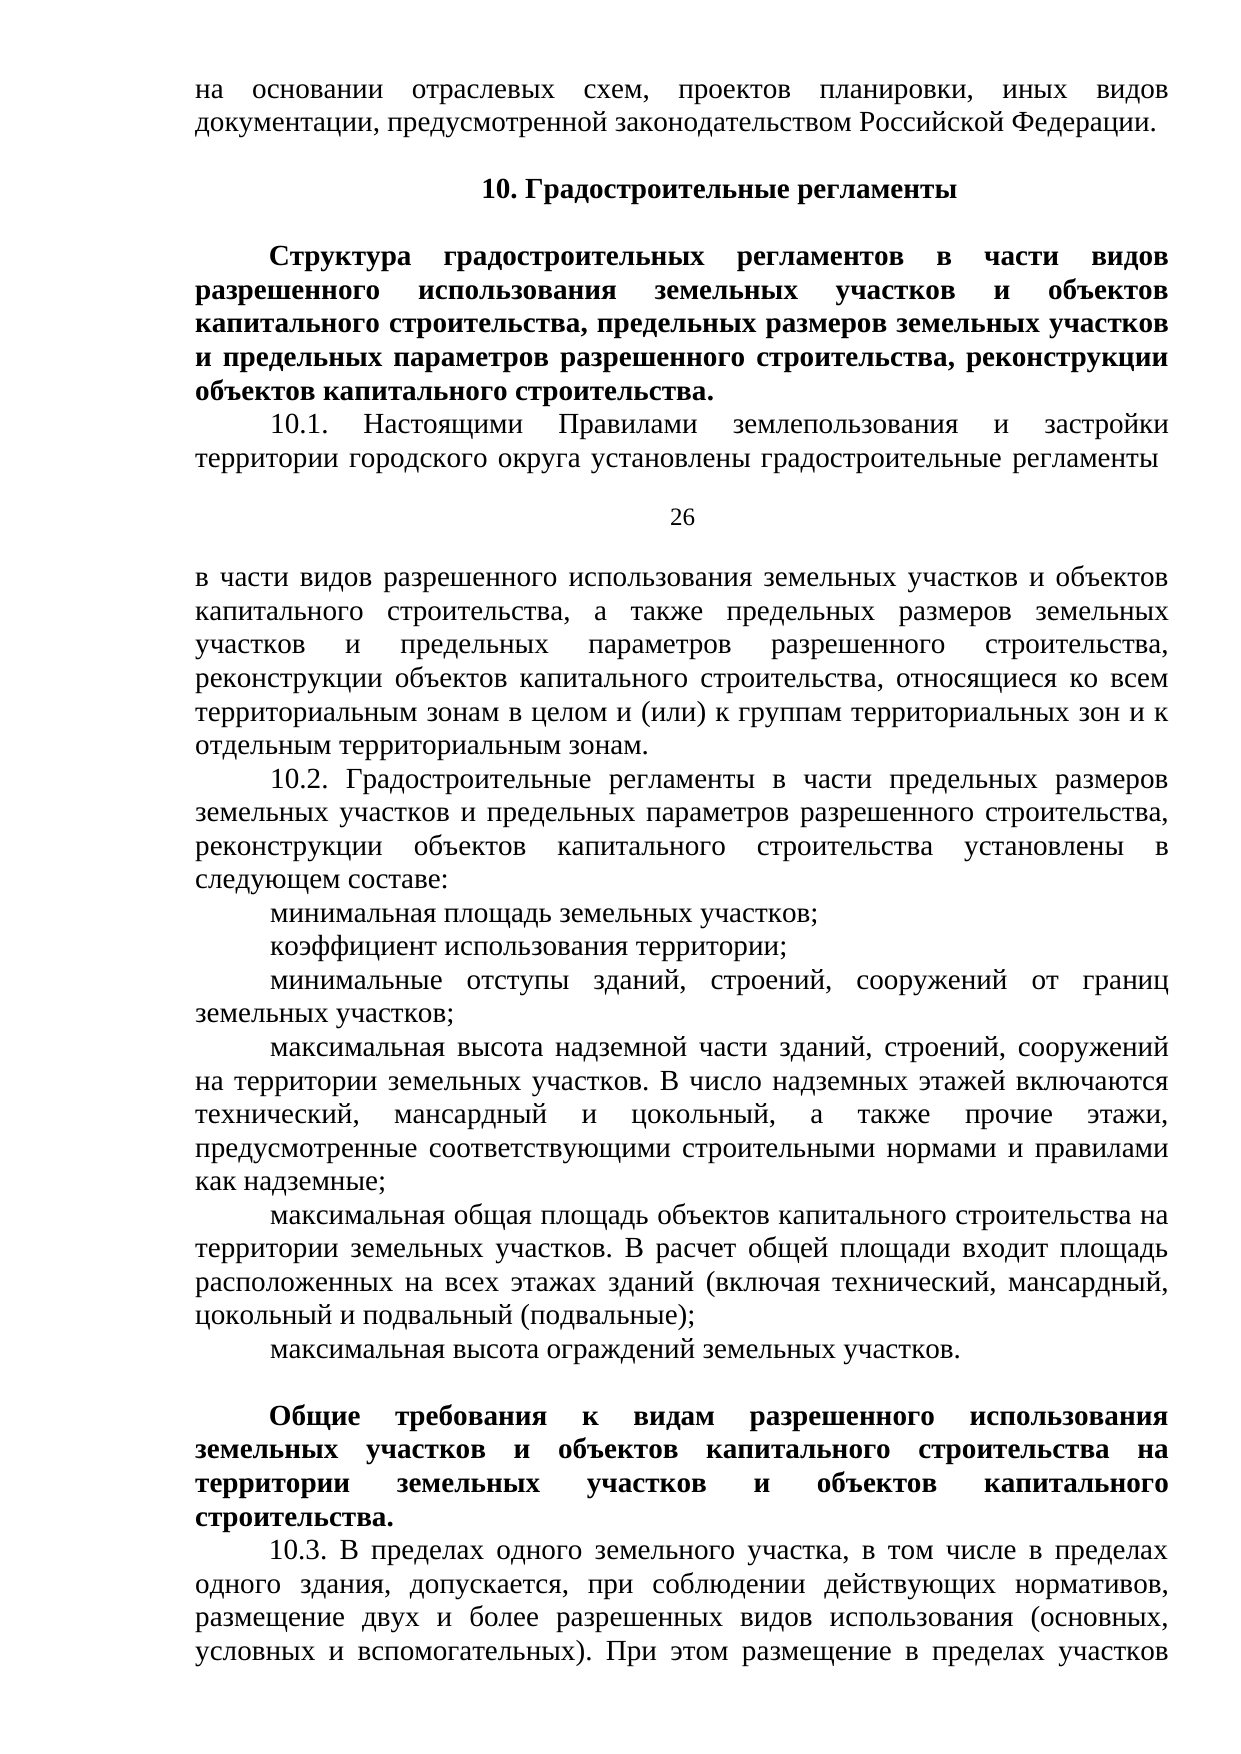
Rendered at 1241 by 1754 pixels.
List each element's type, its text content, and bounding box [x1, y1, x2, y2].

text минимальная площадь земельных участков; [195, 895, 1169, 928]
text Структура градостроительных регламентов в части видов разрешенного использования земельных участков и объектов капитального строительства, предельных размеров земельных участков и предельных параметров разрешенного строительства, реконструкции объектов капитального строительства. [195, 238, 1169, 406]
text максимальная высота надземной части зданий, строений, сооружений на территории земельных участков. В число надземных этажей включаются технический, мансардный и цокольный, а также прочие этажи, предусмотренные соответствующими строительными нормами и правилами как надземные; [195, 1029, 1169, 1197]
text в части видов разрешенного использования земельных участков и объектов капитального строительства, а также предельных размеров земельных участков и предельных параметров разрешенного строительства, реконструкции объектов капитального строительства, относящиеся ко всем территориальным зонам в целом и (или) к группам территориальных зон и к отдельным территориальным зонам. [195, 559, 1169, 761]
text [195, 1532, 1169, 1666]
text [195, 71, 1169, 138]
text максимальная высота ограждений земельных участков. [195, 1331, 1169, 1364]
text минимальные отступы зданий, строений, сооружений от границ земельных участков; [195, 962, 1169, 1029]
text 26 [195, 502, 1169, 531]
text коэффициент использования территории; [195, 928, 1169, 962]
text 10. Градостроительные регламенты [269, 171, 1169, 205]
text 10.1. Настоящими Правилами землепользования и застройки территории городского округа установлены градостроительные регламенты [195, 406, 1169, 502]
text максимальная общая площадь объектов капитального строительства на территории земельных участков. В расчет общей площади входит площадь расположенных на всех этажах зданий (включая технический, мансардный, цокольный и подвальный (подвальные); [195, 1197, 1169, 1331]
text Общие требования к видам разрешенного использования земельных участков и объектов капитального строительства на территории земельных участков и объектов капитального строительства. [195, 1398, 1169, 1532]
text 10.2. Градостроительные регламенты в части предельных размеров земельных участков и предельных параметров разрешенного строительства, реконструкции объектов капитального строительства установлены в следующем составе: [195, 761, 1169, 895]
